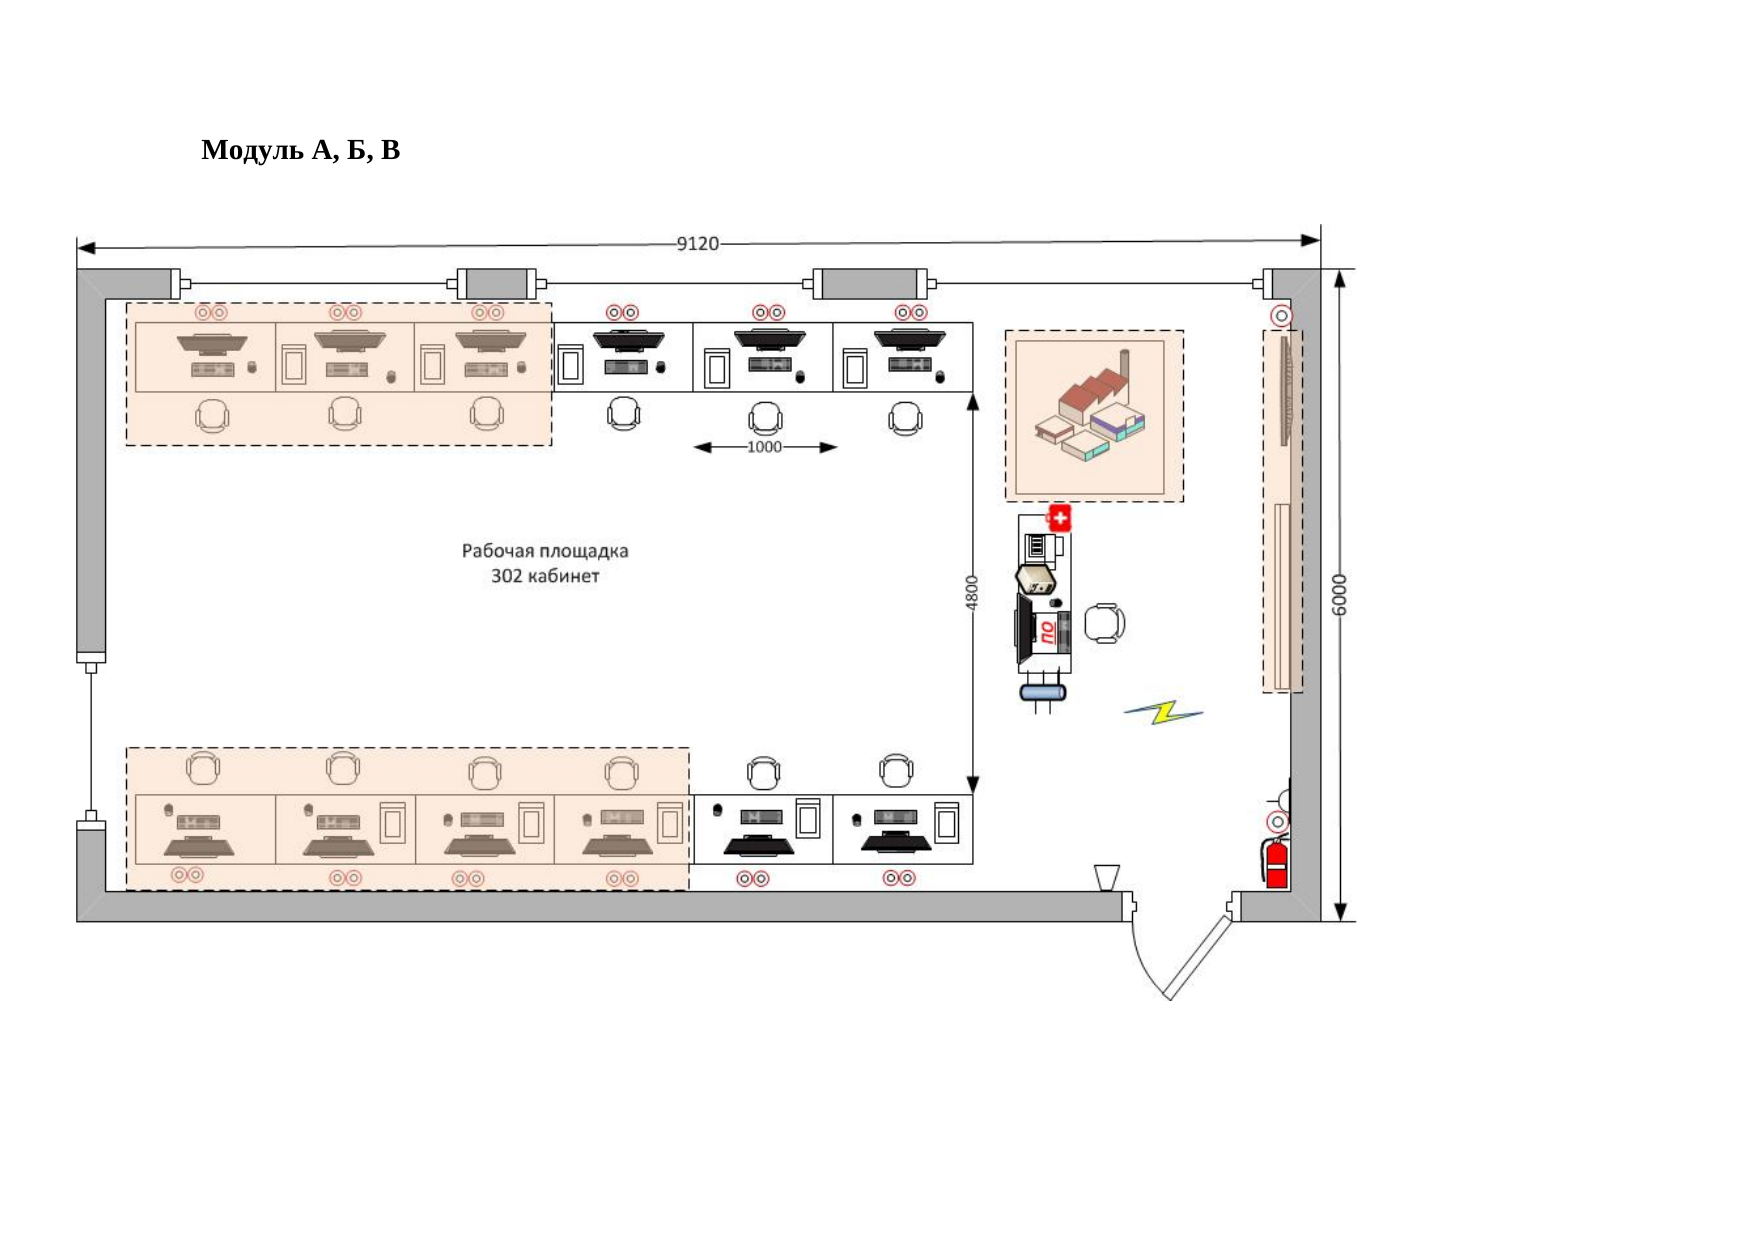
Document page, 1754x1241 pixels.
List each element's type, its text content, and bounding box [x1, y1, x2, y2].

picture [75, 224, 1357, 1001]
table_header Модуль А, Б, В [190, 75, 1651, 224]
